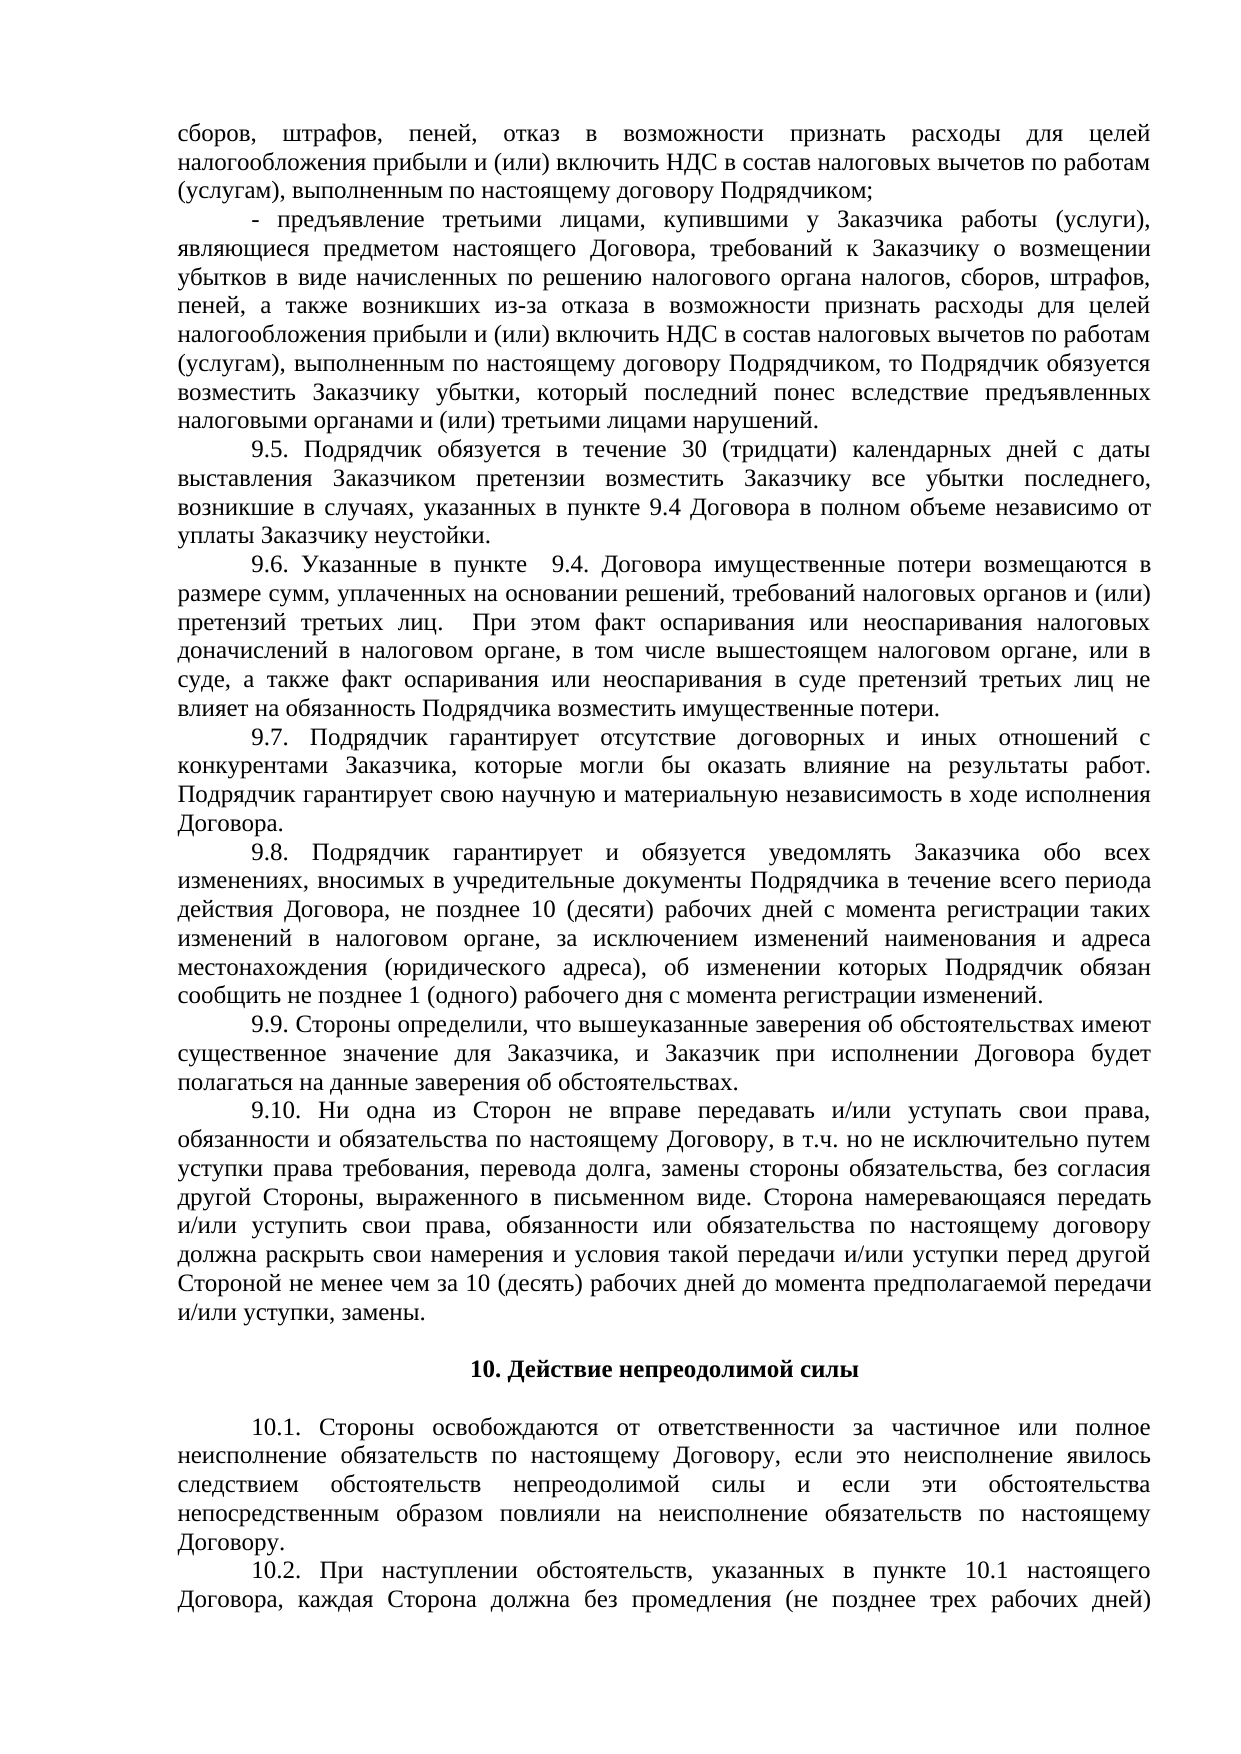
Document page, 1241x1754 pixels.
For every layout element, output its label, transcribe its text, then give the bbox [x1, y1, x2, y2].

text 9.8. Подрядчик гарантирует и обязуется уведомлять Заказчика обо всех изменениях, вносимых в учредительные документы Подрядчика в течение всего периода действия Договора, не позднее 10 (десяти) рабочих дней с момента регистрации таких изменений в налоговом органе, за исключением изменений наименования и адреса местонахождения (юридического адреса), об изменении которых Подрядчик обязан сообщить не позднее 1 (одного) рабочего дня с момента регистрации изменений. [177, 837, 1152, 1009]
text 10. Действие непреодолимой силы [177, 1354, 1152, 1383]
text 9.10. Ни одна из Сторон не вправе передавать и/или уступать свои права, обязанности и обязательства по настоящему Договору, в т.ч. но не исключительно путем уступки права требования, перевода долга, замены стороны обязательства, без согласия другой Стороны, выраженного в письменном виде. Сторона намеревающаяся передать и/или уступить свои права, обязанности или обязательства по настоящему договору должна раскрыть свои намерения и условия такой передачи и/или уступки перед другой Стороной не менее чем за 10 (десять) рабочих дней до момента предполагаемой передачи и/или уступки, замены. [177, 1096, 1152, 1326]
text 10.1. Стороны освобождаются от ответственности за частичное или полное неисполнение обязательств по настоящему Договору, если это неисполнение явилось следствием обстоятельств непреодолимой силы и если эти обстоятельства непосредственным образом повлияли на неисполнение обязательств по настоящему Договору. [177, 1412, 1152, 1556]
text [177, 1556, 1152, 1613]
text 9.9. Стороны определили, что вышеуказанные заверения об обстоятельствах имеют существенное значение для Заказчика, и Заказчик при исполнении Договора будет полагаться на данные заверения об обстоятельствах. [177, 1009, 1152, 1096]
text 9.5. Подрядчик обязуется в течение 30 (тридцати) календарных дней с даты выставления Заказчиком претензии возместить Заказчику все убытки последнего, возникшие в случаях, указанных в пункте 9.4 Договора в полном объеме независимо от уплаты Заказчику неустойки. [177, 434, 1152, 549]
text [177, 118, 1152, 204]
text - предъявление третьими лицами, купившими у Заказчика работы (услуги), являющиеся предметом настоящего Договора, требований к Заказчику о возмещении убытков в виде начисленных по решению налогового органа налогов, сборов, штрафов, пеней, а также возникших из-за отказа в возможности признать расходы для целей налогообложения прибыли и (или) включить НДС в состав налоговых вычетов по работам (услугам), выполненным по настоящему договору Подрядчиком, то Подрядчик обязуется возместить Заказчику убытки, который последний понес вследствие предъявленных налоговыми органами и (или) третьими лицами нарушений. [177, 204, 1152, 434]
text 9.7. Подрядчик гарантирует отсутствие договорных и иных отношений с конкурентами Заказчика, которые могли бы оказать влияние на результаты работ. Подрядчик гарантирует свою научную и материальную независимость в ходе исполнения Договора. [177, 722, 1152, 837]
text 9.6. Указанные в пункте 9.4. Договора имущественные потери возмещаются в размере сумм, уплаченных на основании решений, требований налоговых органов и (или) претензий третьих лиц. При этом факт оспаривания или неоспаривания налоговых доначислений в налоговом органе, в том числе вышестоящем налоговом органе, или в суде, а также факт оспаривания или неоспаривания в суде претензий третьих лиц не влияет на обязанность Подрядчика возместить имущественные потери. [177, 549, 1152, 722]
